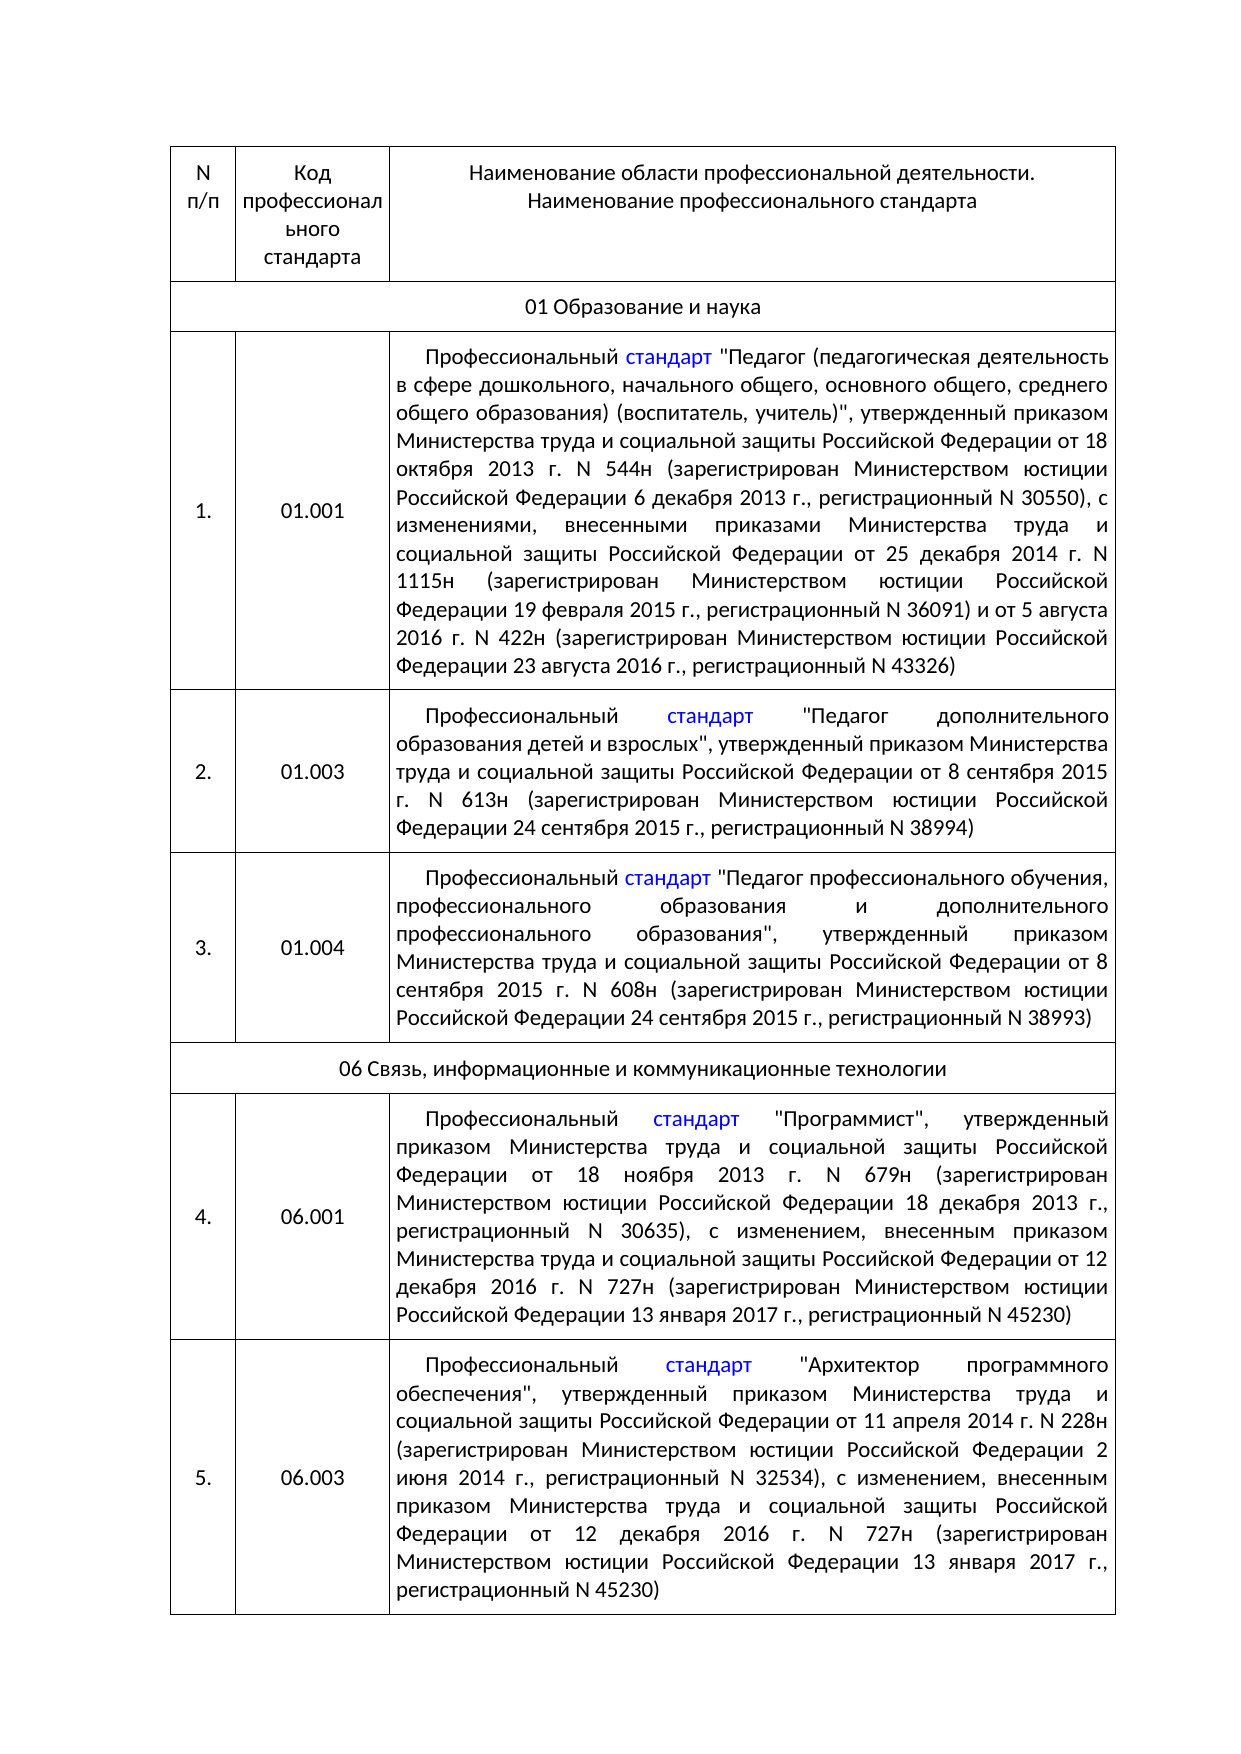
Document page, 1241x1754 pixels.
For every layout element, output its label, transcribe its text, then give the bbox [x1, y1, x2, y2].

table_cell 01.003 [236, 690, 389, 852]
table_cell Профессиональный стандарт "Педагог профессионального обучения, профессионального образования и дополнительного профессионального образования", утвержденный приказом Министерства труда и социальной защиты Российской Федерации от 8 сентября 2015 г. N 608н (зарегистрирован Министерством юстиции Российской Федерации 24 сентября 2015 г., регистрационный N 38993) [390, 853, 1115, 1042]
table_cell 1. [171, 332, 235, 689]
table_cell 01.001 [236, 332, 389, 689]
table_cell 06.001 [236, 1094, 389, 1339]
table_cell 01.004 [236, 853, 389, 1042]
table_cell 3. [171, 853, 235, 1042]
table_cell 5. [171, 1340, 235, 1613]
table_cell 01 Образование и наука [171, 282, 1115, 331]
table_cell Профессиональный стандарт "Программист", утвержденный приказом Министерства труда и социальной защиты Российской Федерации от 18 ноября 2013 г. N 679н (зарегистрирован Министерством юстиции Российской Федерации 18 декабря 2013 г., регистрационный N 30635), с изменением, внесенным приказом Министерства труда и социальной защиты Российской Федерации от 12 декабря 2016 г. N 727н (зарегистрирован Министерством юстиции Российской Федерации 13 января 2017 г., регистрационный N 45230) [390, 1094, 1115, 1339]
table_cell Профессиональный стандарт "Педагог (педагогическая деятельность в сфере дошкольного, начального общего, основного общего, среднего общего образования) (воспитатель, учитель)", утвержденный приказом Министерства труда и социальной защиты Российской Федерации от 18 октября 2013 г. N 544н (зарегистрирован Министерством юстиции Российской Федерации 6 декабря 2013 г., регистрационный N 30550), с изменениями, внесенными приказами Министерства труда и социальной защиты Российской Федерации от 25 декабря 2014 г. N 1115н (зарегистрирован Министерством юстиции Российской Федерации 19 февраля 2015 г., регистрационный N 36091) и от 5 августа 2016 г. N 422н (зарегистрирован Министерством юстиции Российской Федерации 23 августа 2016 г., регистрационный N 43326) [390, 332, 1115, 689]
table_cell Профессиональный стандарт "Архитектор программного обеспечения", утвержденный приказом Министерства труда и социальной защиты Российской Федерации от 11 апреля 2014 г. N 228н (зарегистрирован Министерством юстиции Российской Федерации 2 июня 2014 г., регистрационный N 32534), с изменением, внесенным приказом Министерства труда и социальной защиты Российской Федерации от 12 декабря 2016 г. N 727н (зарегистрирован Министерством юстиции Российской Федерации 13 января 2017 г., регистрационный N 45230) [390, 1340, 1115, 1613]
table_cell 2. [171, 690, 235, 852]
table_cell 4. [171, 1094, 235, 1339]
table_header N п/п [171, 147, 235, 281]
table_header Наименование области профессиональной деятельности. Наименование профессионального стандарта [390, 147, 1115, 281]
table_cell 06.003 [236, 1340, 389, 1613]
table_cell Профессиональный стандарт "Педагог дополнительного образования детей и взрослых", утвержденный приказом Министерства труда и социальной защиты Российской Федерации от 8 сентября 2015 г. N 613н (зарегистрирован Министерством юстиции Российской Федерации 24 сентября 2015 г., регистрационный N 38994) [390, 690, 1115, 852]
table_cell 06 Связь, информационные и коммуникационные технологии [171, 1043, 1115, 1092]
table_header Код профессионального стандарта [236, 147, 389, 281]
